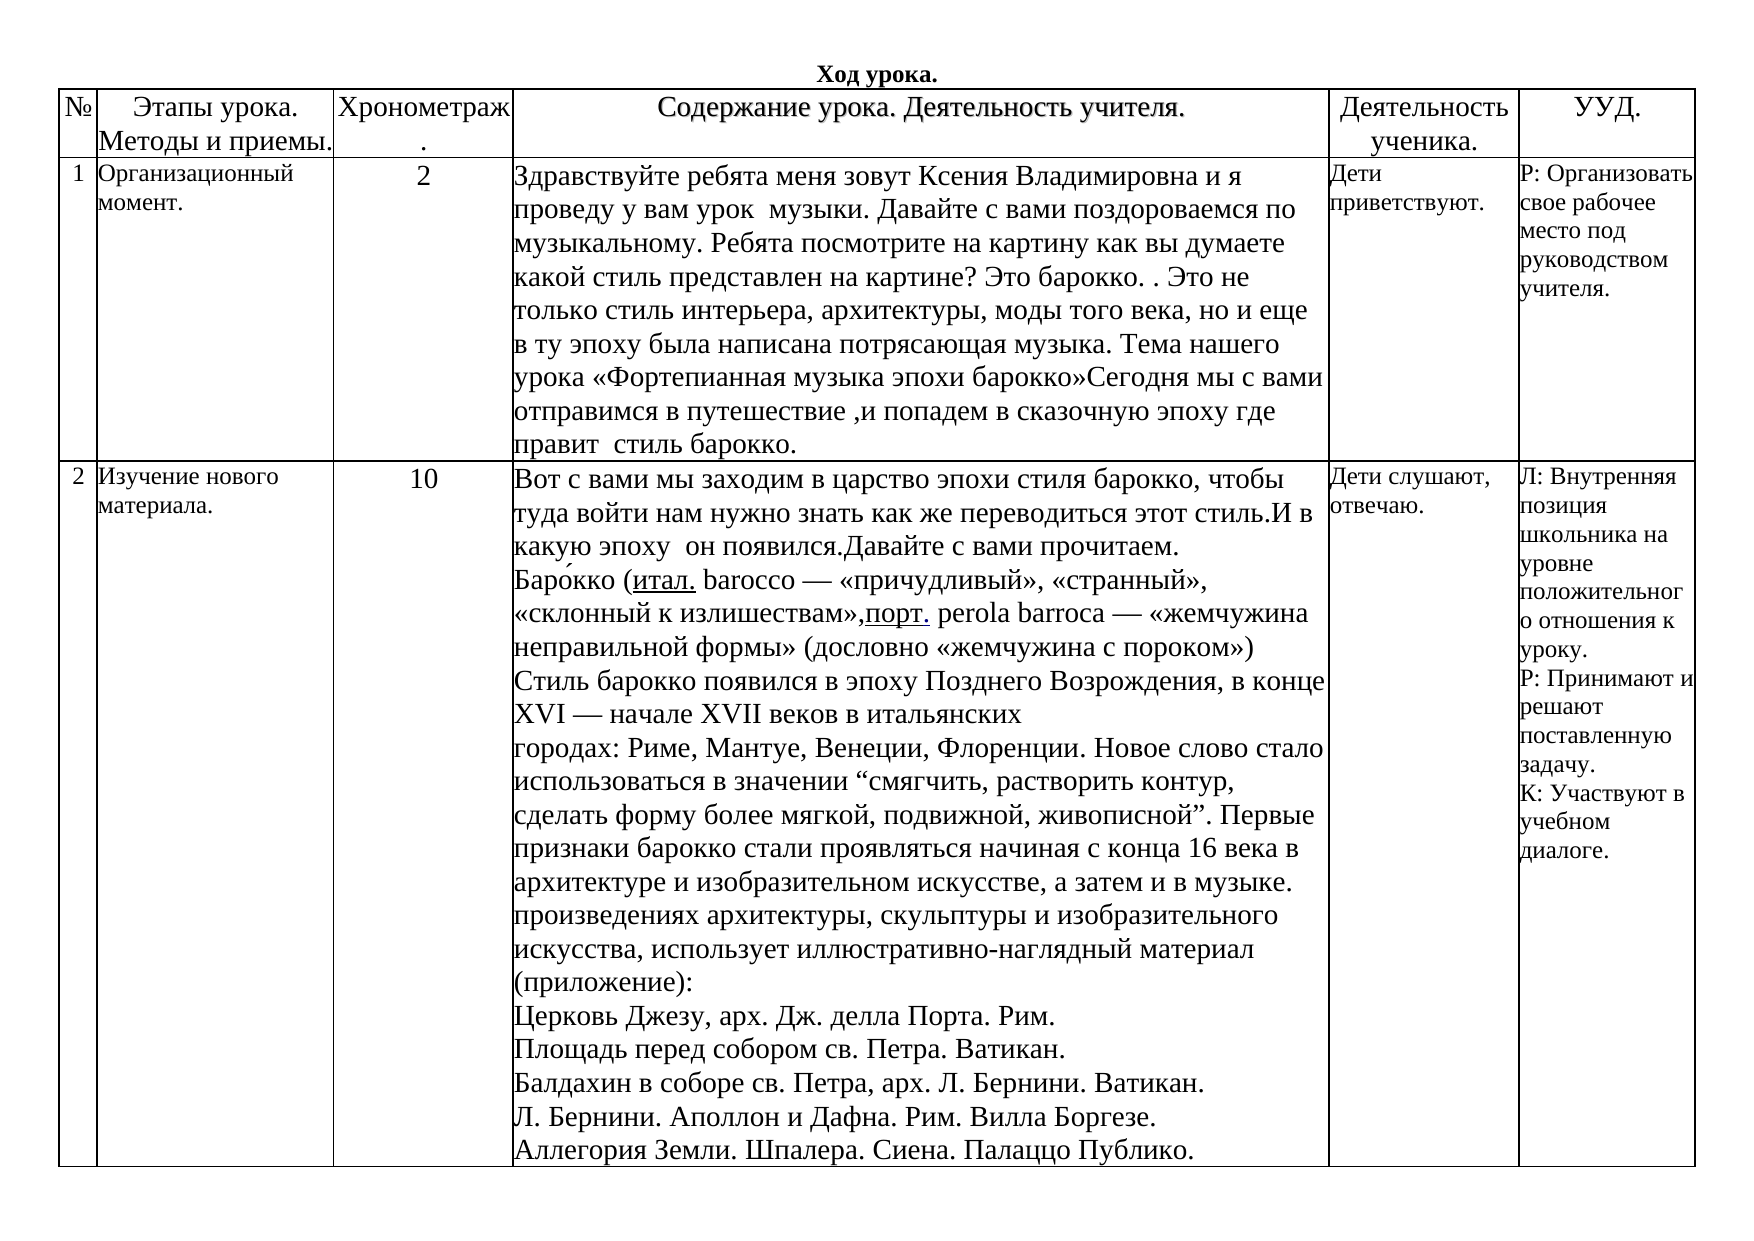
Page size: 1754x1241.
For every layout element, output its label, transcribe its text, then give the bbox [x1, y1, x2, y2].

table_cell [1330, 462, 1518, 1166]
table_cell Здравствуйте ребята меня зовут Ксения Владимировна и я проведу у вам урок музыки. Давайте с вами поздороваемся по музыкальному. Ребята посмотрите на картину как вы думаете какой стиль представлен на картине? Это барокко. . Это не только стиль интерьера, архитектуры, моды того века, но и еще в ту эпоху была написана потрясающая музыка. Тема нашего урока «Фортепианная музыка эпохи барокко»Сегодня мы с вами отправимся в путешествие ,и попадем в сказочную эпоху где правит стиль барокко. [514, 158, 1328, 460]
table_header № [60, 90, 96, 156]
table_cell 2 [60, 462, 96, 1166]
table_cell Организационный момент. [98, 158, 333, 460]
table_header Содержание урока. Деятельность учителя. [514, 90, 1328, 156]
table_header Этапы урока. Методы и приемы. [98, 90, 333, 156]
text Ход урока. [59, 59, 1695, 88]
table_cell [1520, 462, 1694, 1166]
table_cell 2 [334, 158, 512, 460]
table_cell 10 5 3 5 [334, 462, 512, 1166]
table_cell Дети приветствуют. [1330, 158, 1518, 460]
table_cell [98, 462, 333, 1166]
table_header Хронометраж. [334, 90, 512, 156]
table_cell 1 [60, 158, 96, 460]
table_header УУД. [1520, 90, 1694, 156]
table_cell Р: Организовать свое рабочее место под руководством учителя. [1520, 158, 1694, 460]
table_header Деятельность ученика. [1330, 90, 1518, 156]
